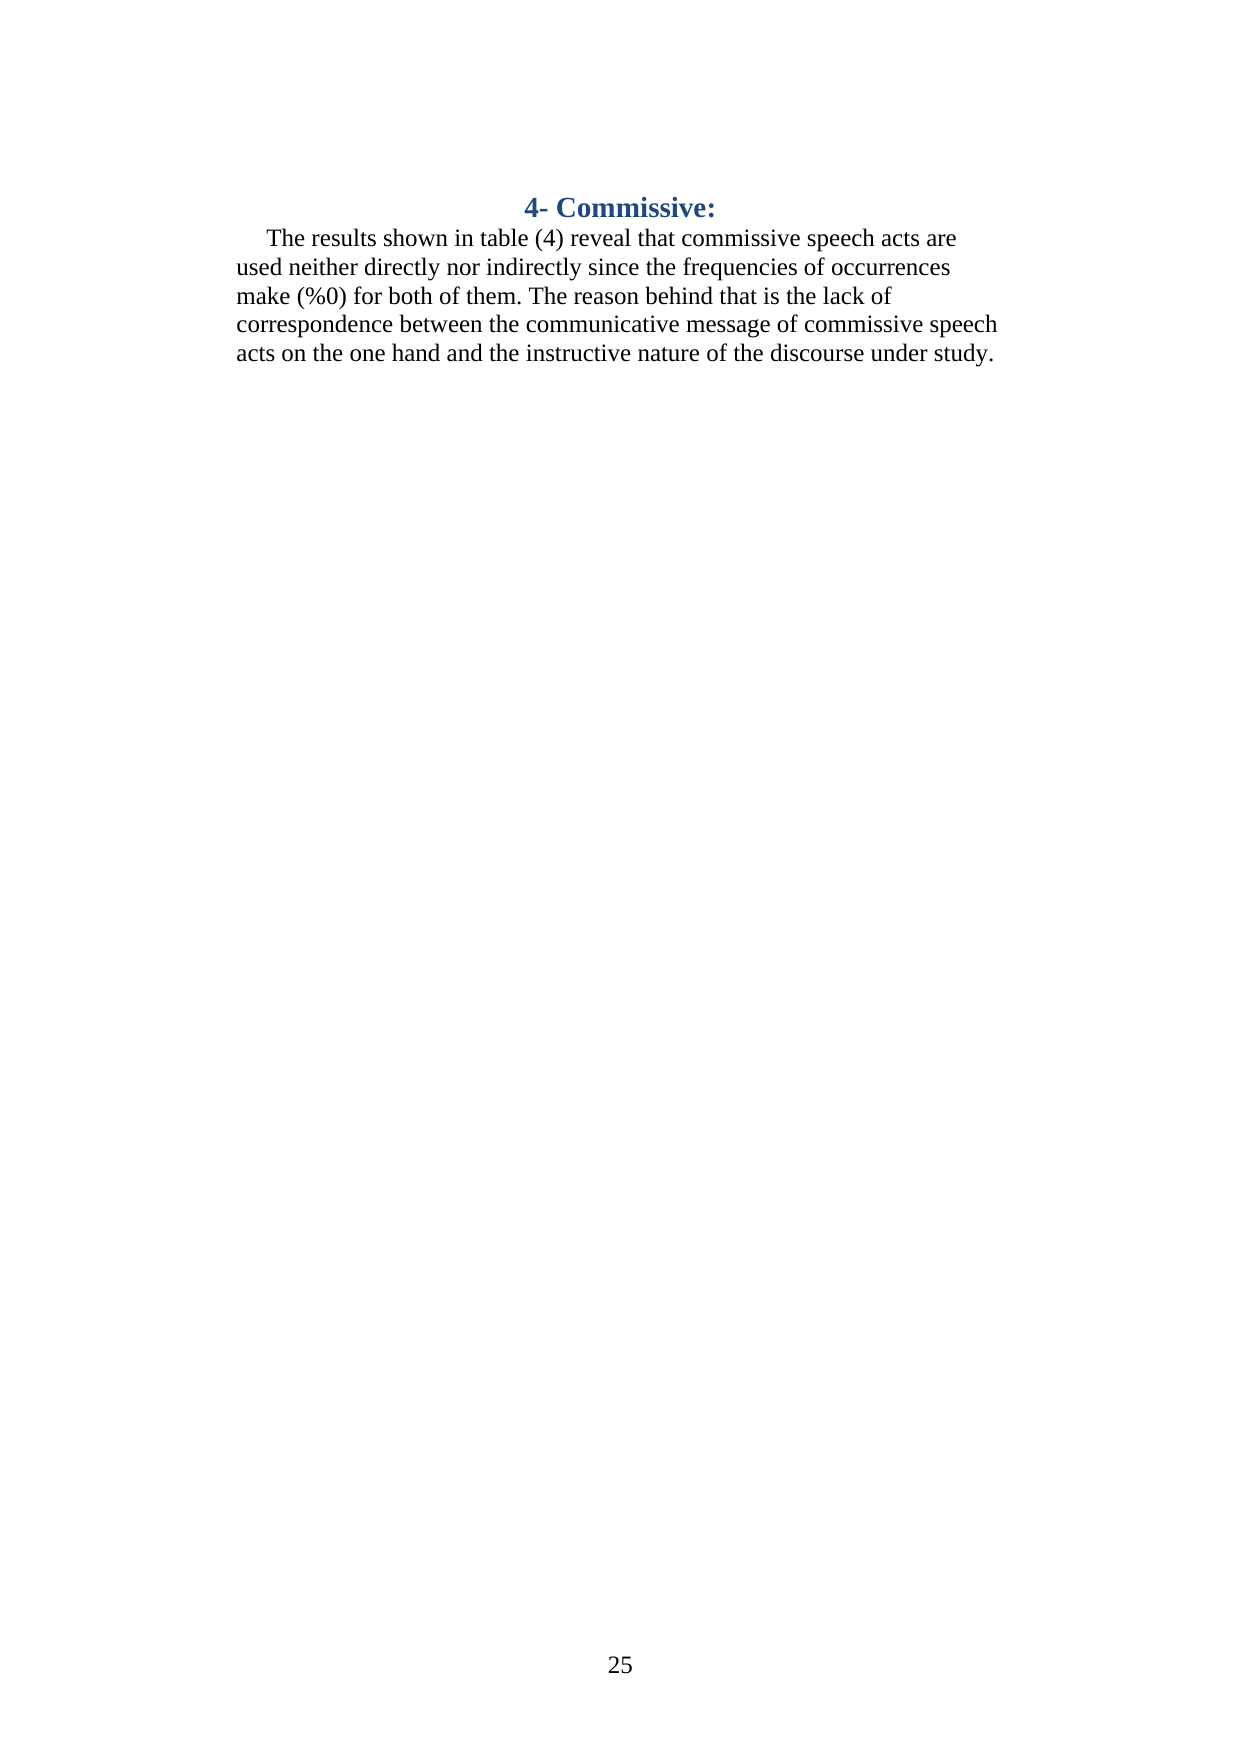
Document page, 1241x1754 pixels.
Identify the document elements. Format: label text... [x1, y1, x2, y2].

text The results shown in table (4) reveal that commissive speech acts are used neither directly nor indirectly since the frequencies of occurrences make (%0) for both of them. The reason behind that is the lack of correspondence between the communicative message of commissive speech acts on the one hand and the instructive nature of the discourse under study. [236, 223, 1004, 367]
subtitle 4- Commissive: [236, 190, 1004, 223]
